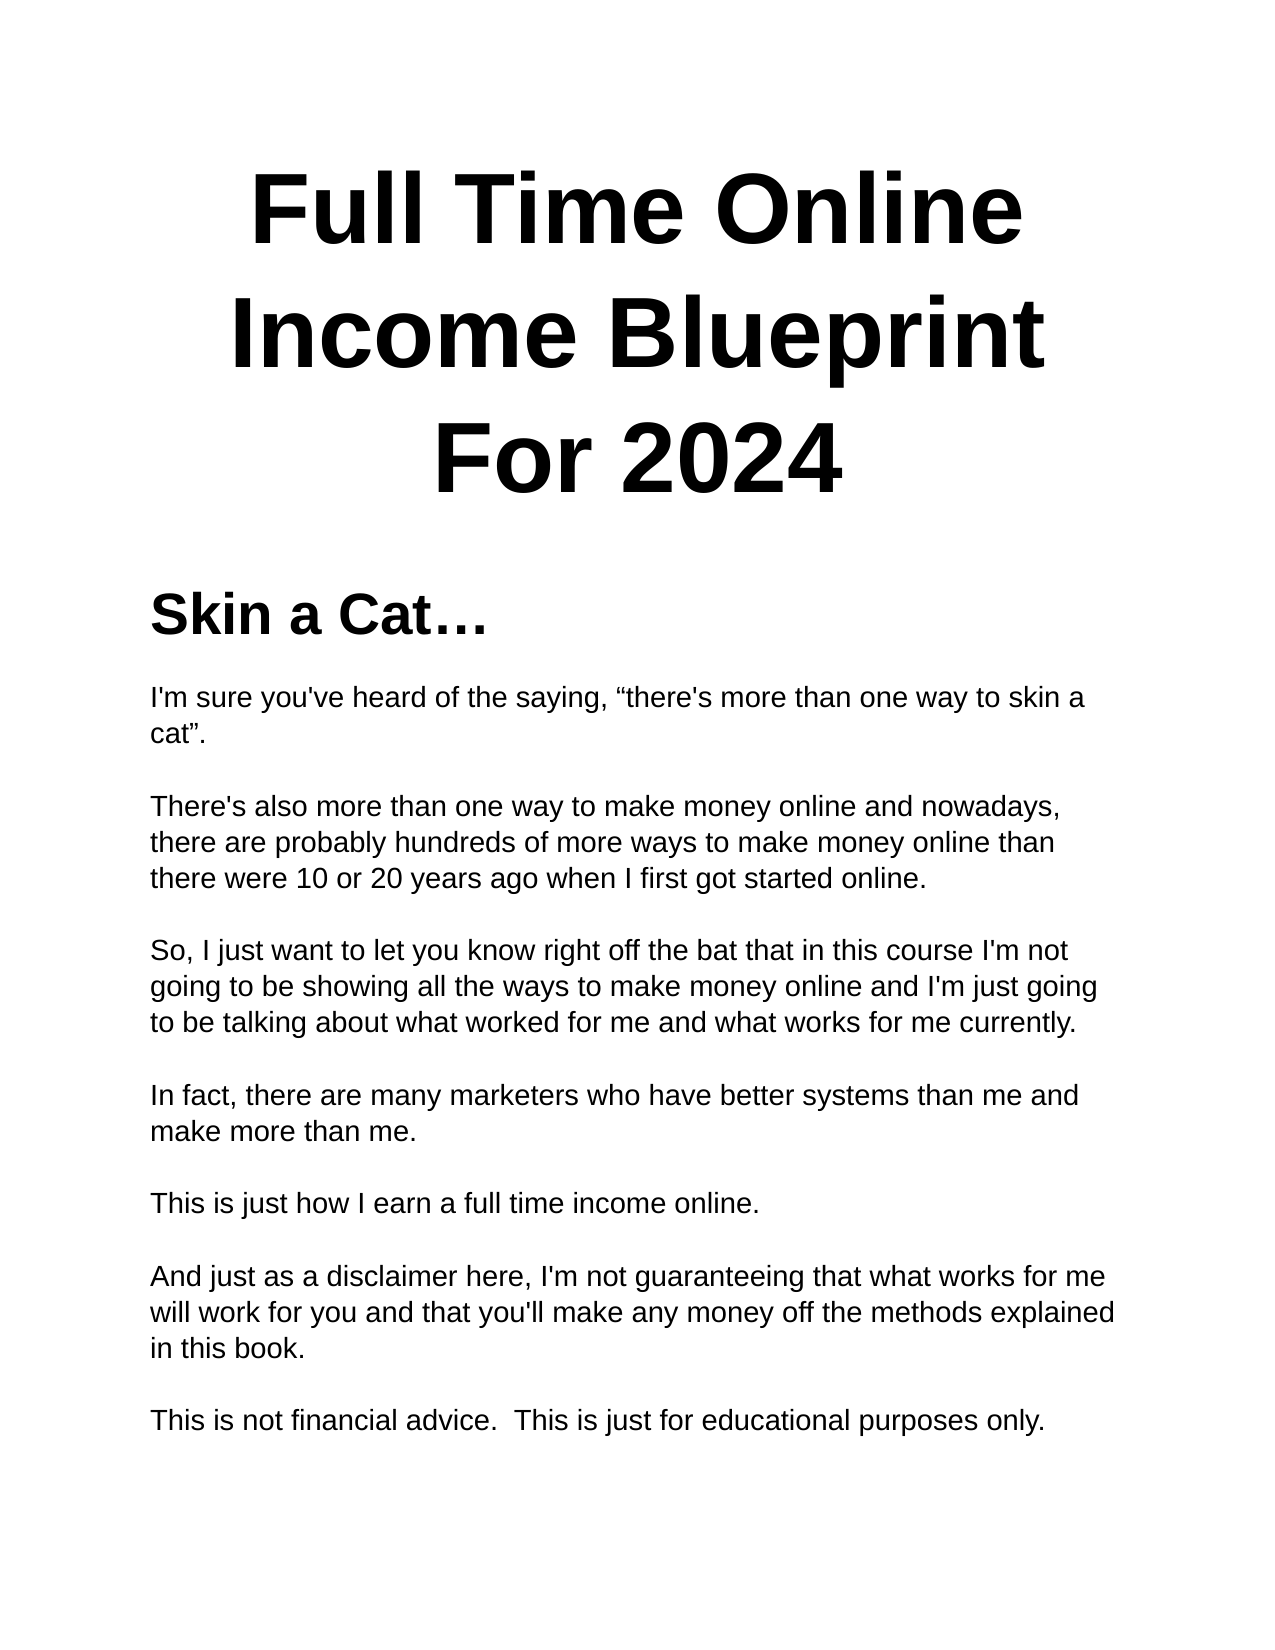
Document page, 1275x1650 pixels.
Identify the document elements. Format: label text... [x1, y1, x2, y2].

text Full Time Online Income Blueprint For 2024 [150, 150, 1125, 513]
text Skin a Cat… [150, 579, 1125, 646]
text This is not financial advice. This is just for educational purposes only. [150, 1403, 1125, 1437]
text And just as a disclaimer here, I'm not guaranteeing that what works for me will work for you and that you'll make any money off the methods explained in this book. [150, 1258, 1125, 1364]
text This is just how I earn a full time income online. [150, 1186, 1125, 1220]
text I'm sure you've heard of the saying, “there's more than one way to skin a cat”. [150, 680, 1125, 750]
text So, I just want to let you know right off the bat that in this course I'm not going to be showing all the ways to make money online and I'm just going to be talking about what worked for me and what works for me currently. [150, 933, 1125, 1039]
text In fact, there are many marketers who have better systems than me and make more than me. [150, 1078, 1125, 1147]
text There's also more than one way to make money online and nowadays, there are probably hundreds of more ways to make money online than there were 10 or 20 years ago when I first got started online. [150, 789, 1125, 894]
